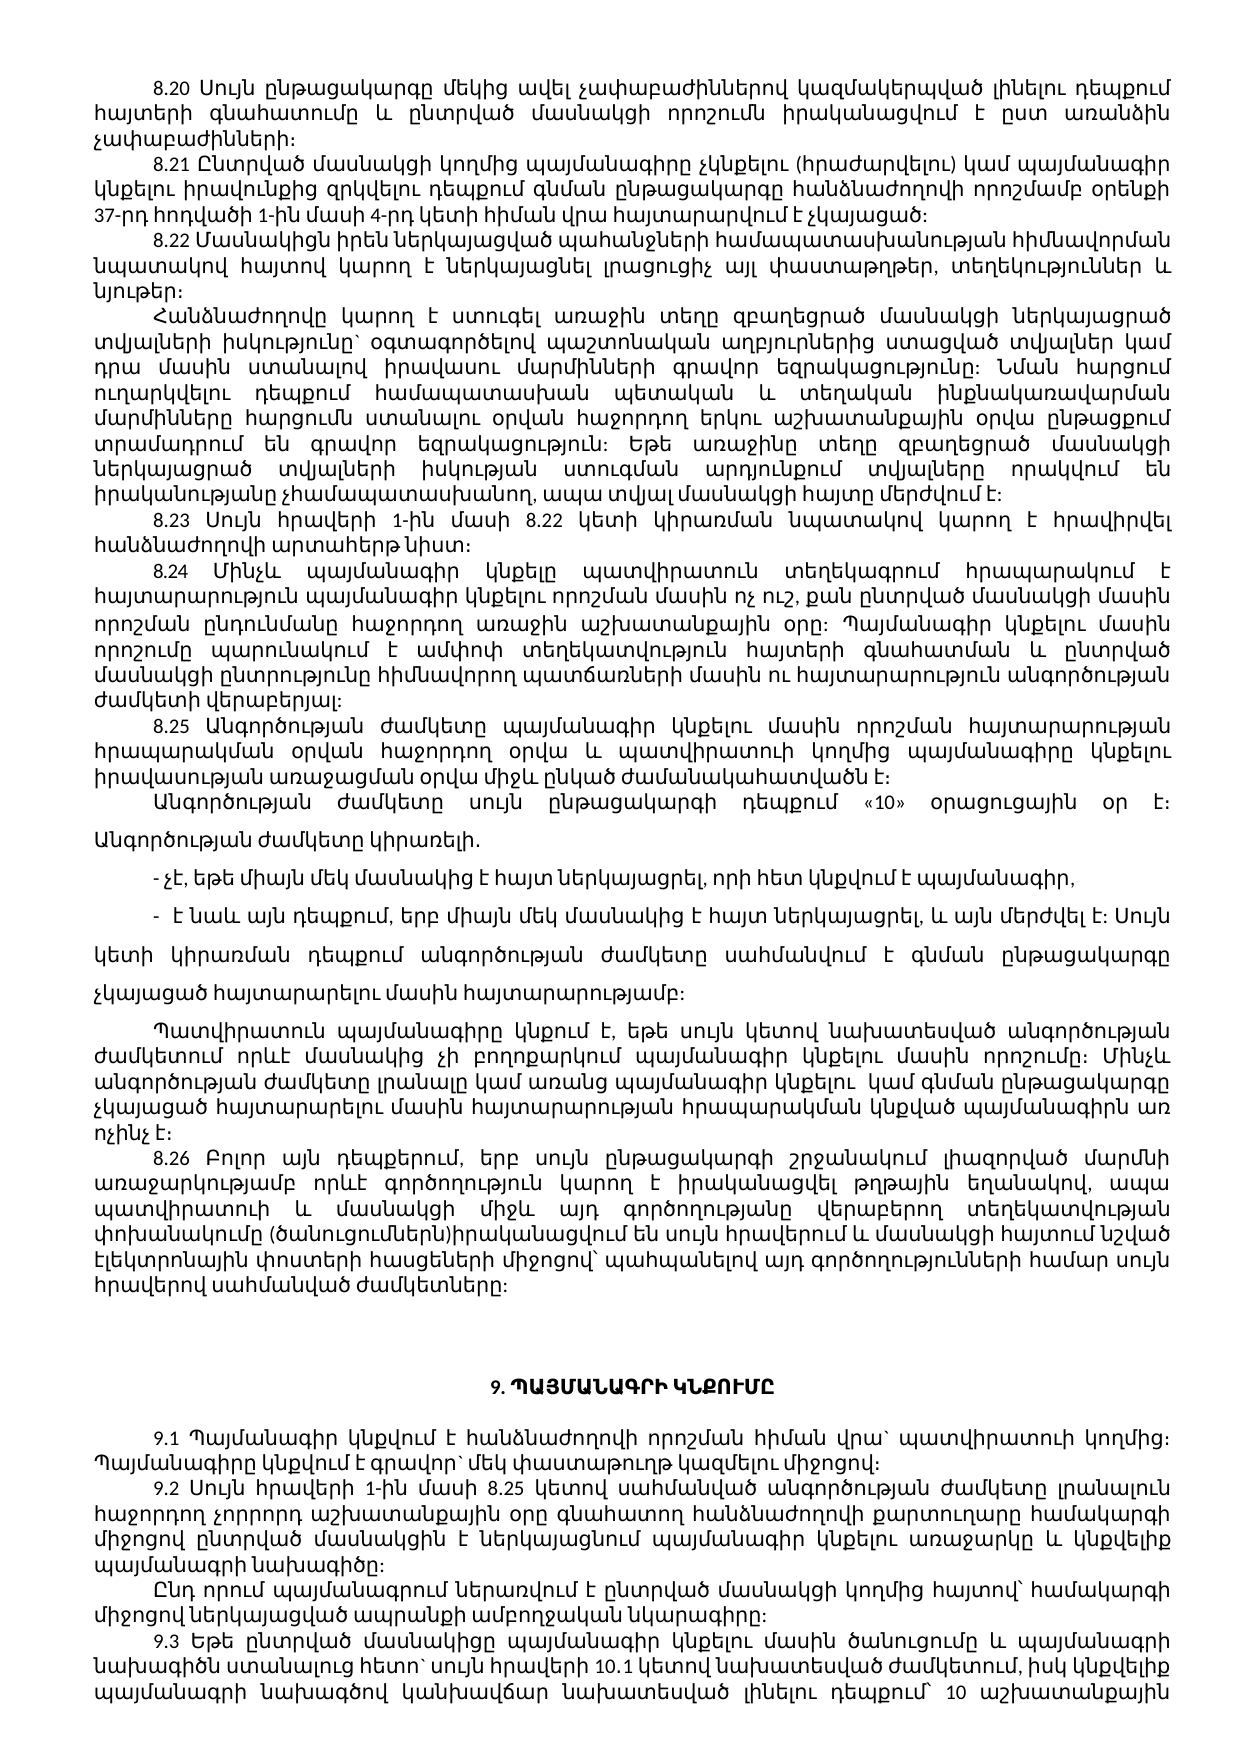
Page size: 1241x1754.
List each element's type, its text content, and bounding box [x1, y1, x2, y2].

text Հանձնաժողովը կարող է ստուգել առաջին տեղը զբաղեցրած մասնակցի ներկայացրած տվյալների իսկությունը` օգտագործելով պաշտոնական աղբյուրներից ստացված տվյալներ կամ դրա մասին ստանալով իրավասու մարմինների գրավոր եզրակացությունը: Նման հարցում ուղարկվելու դեպքում համապատասխան պետական և տեղական ինքնակառավարման մարմինները հարցումն ստանալու օրվան հաջորդող երկու աշխատանքային օրվա ընթացքում տրամադրում են գրավոր եզրակացություն: Եթե առաջինը տեղը զբաղեցրած մասնակցի ներկայացրած տվյալների իսկության ստուգման արդյունքում տվյալները որակվում են իրականությանը չհամապատասխանող, ապա տվյալ մասնակցի հայտը մերժվում է: [94, 304, 1171, 507]
text 8.23 Սույն հրավերի 1-ին մասի 8.22 կետի կիրառման նպատակով կարող է հրավիրվել հանձնաժողովի արտահերթ նիստ։ [94, 507, 1171, 558]
text 8.24 Մինչև պայմանագիր կնքելը պատվիրատուն տեղեկագրում հրապարակում է հայտարարություն պայմանագիր կնքելու որոշման մասին ոչ ուշ, քան ընտրված մասնակցի մասին որոշման ընդունմանը հաջորդող առաջին աշխատանքային օրը: Պայմանագիր կնքելու մասին որոշումը պարունակում է ամփոփ տեղեկատվություն հայտերի գնահատման և ընտրված մասնակցի ընտրությունը հիմնավորող պատճառների մասին ու հայտարարություն անգործության ժամկետի վերաբերյալ: [94, 558, 1171, 713]
text 8.20 Սույն ընթացակարգը մեկից ավել չափաբաժիններով կազմակերպված լինելու դեպքում հայտերի գնահատումը և ընտրված մասնակցի որոշումն իրականացվում է ըստ առանձին չափաբաժինների։ [94, 75, 1171, 151]
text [94, 1628, 1171, 1704]
text - է նաև այն դեպքում, երբ միայն մեկ մասնակից է հայտ ներկայացրել, և այն մերժվել է: Սույն կետի կիրառման դեպքում անգործության ժամկետը սահմանվում է գնման ընթացակարգը չկայացած հայտարարելու մասին հայտարարությամբ: [94, 904, 1171, 1005]
text 8.25 Անգործության ժամկետը պայմանագիր կնքելու մասին որոշման հայտարարության հրապարակման օրվան հաջորդող օրվա և պատվիրատուի կողմից պայմանագիրը կնքելու իրավասության առաջացման օրվա միջև ընկած ժամանակահատվածն է։ [94, 713, 1171, 789]
text 8.21 Ընտրված մասնակցի կողմից պայմանագիրը չկնքելու (հրաժարվելու) կամ պայմանագիր կնքելու իրավունքից զրկվելու դեպքում գնման ընթացակարգը հանձնաժողովի որոշմամբ օրենքի 37-րդ հոդվածի 1-ին մասի 4-րդ կետի հիման վրա հայտարարվում է չկայացած: [94, 151, 1171, 227]
text 9.1 Պայմանագիր կնքվում է հանձնաժողովի որոշման հիման վրա` պատվիրատուի կողմից։ Պայմանագիրը կնքվում է գրավոր` մեկ փաստաթուղթ կազմելու միջոցով։ [94, 1425, 1171, 1476]
text 9. ՊԱՅՄԱՆԱԳՐԻ ԿՆՔՈՒՄԸ [94, 1374, 1171, 1399]
text Անգործության ժամկետը սույն ընթացակարգի դեպքում «10» օրացուցային օր է։ Անգործության ժամկետը կիրառելի․ [94, 789, 1171, 853]
text Ընդ որում պայմանագրում ներառվում է ընտրված մասնակցի կողմից հայտով՝ համակարգի միջոցով ներկայացված ապրանքի ամբողջական նկարագիրը: [94, 1577, 1171, 1628]
text Պատվիրատուն պայմանագիրը կնքում է, եթե սույն կետով նախատեսված անգործության ժամկետում որևէ մասնակից չի բողոքարկում պայմանագիր կնքելու մասին որոշումը։ Մինչև անգործության ժամկետը լրանալը կամ առանց պայմանագիր կնքելու կամ գնման ընթացակարգը չկայացած հայտարարելու մասին հայտարարության հրապարակման կնքված պայմանագիրն առ ոչինչ է։ [94, 1018, 1171, 1145]
text - չէ, եթե միայն մեկ մասնակից է հայտ ներկայացրել, որի հետ կնքվում է պայմանագիր, [94, 866, 1171, 891]
text 8.26 Բոլոր այն դեպքերում, երբ սույն ընթացակարգի շրջանակում լիազորված մարմնի առաջարկությամբ որևէ գործողություն կարող է իրականացվել թղթային եղանակով, ապա պատվիրատուի և մասնակցի միջև այդ գործողությանը վերաբերող տեղեկատվության փոխանակումը (ծանուցումներն)իրականացվում են սույն հրավերում և մասնակցի հայտում նշված էլեկտրոնային փոստերի հասցեների միջոցով՝ պահպանելով այդ գործողությունների համար սույն հրավերով սահմանված ժամկետները: [94, 1145, 1171, 1298]
text 9.2 Սույն հրավերի 1-ին մասի 8.25 կետով սահմանված անգործության ժամկետը լրանալուն հաջորդող չորրորդ աշխատանքային օրը գնահատող հանձնաժողովի քարտուղարը համակարգի միջոցով ընտրված մասնակցին է ներկայացնում պայմանագիր կնքելու առաջարկը և կնքվելիք պայմանագրի նախագիծը: [94, 1476, 1171, 1577]
text 8.22 Մասնակիցն իրեն ներկայացված պահանջների համապատասխանության հիմնավորման նպատակով հայտով կարող է ներկայացնել լրացուցիչ այլ փաստաթղթեր, տեղեկություններ և նյութեր։ [94, 227, 1171, 304]
